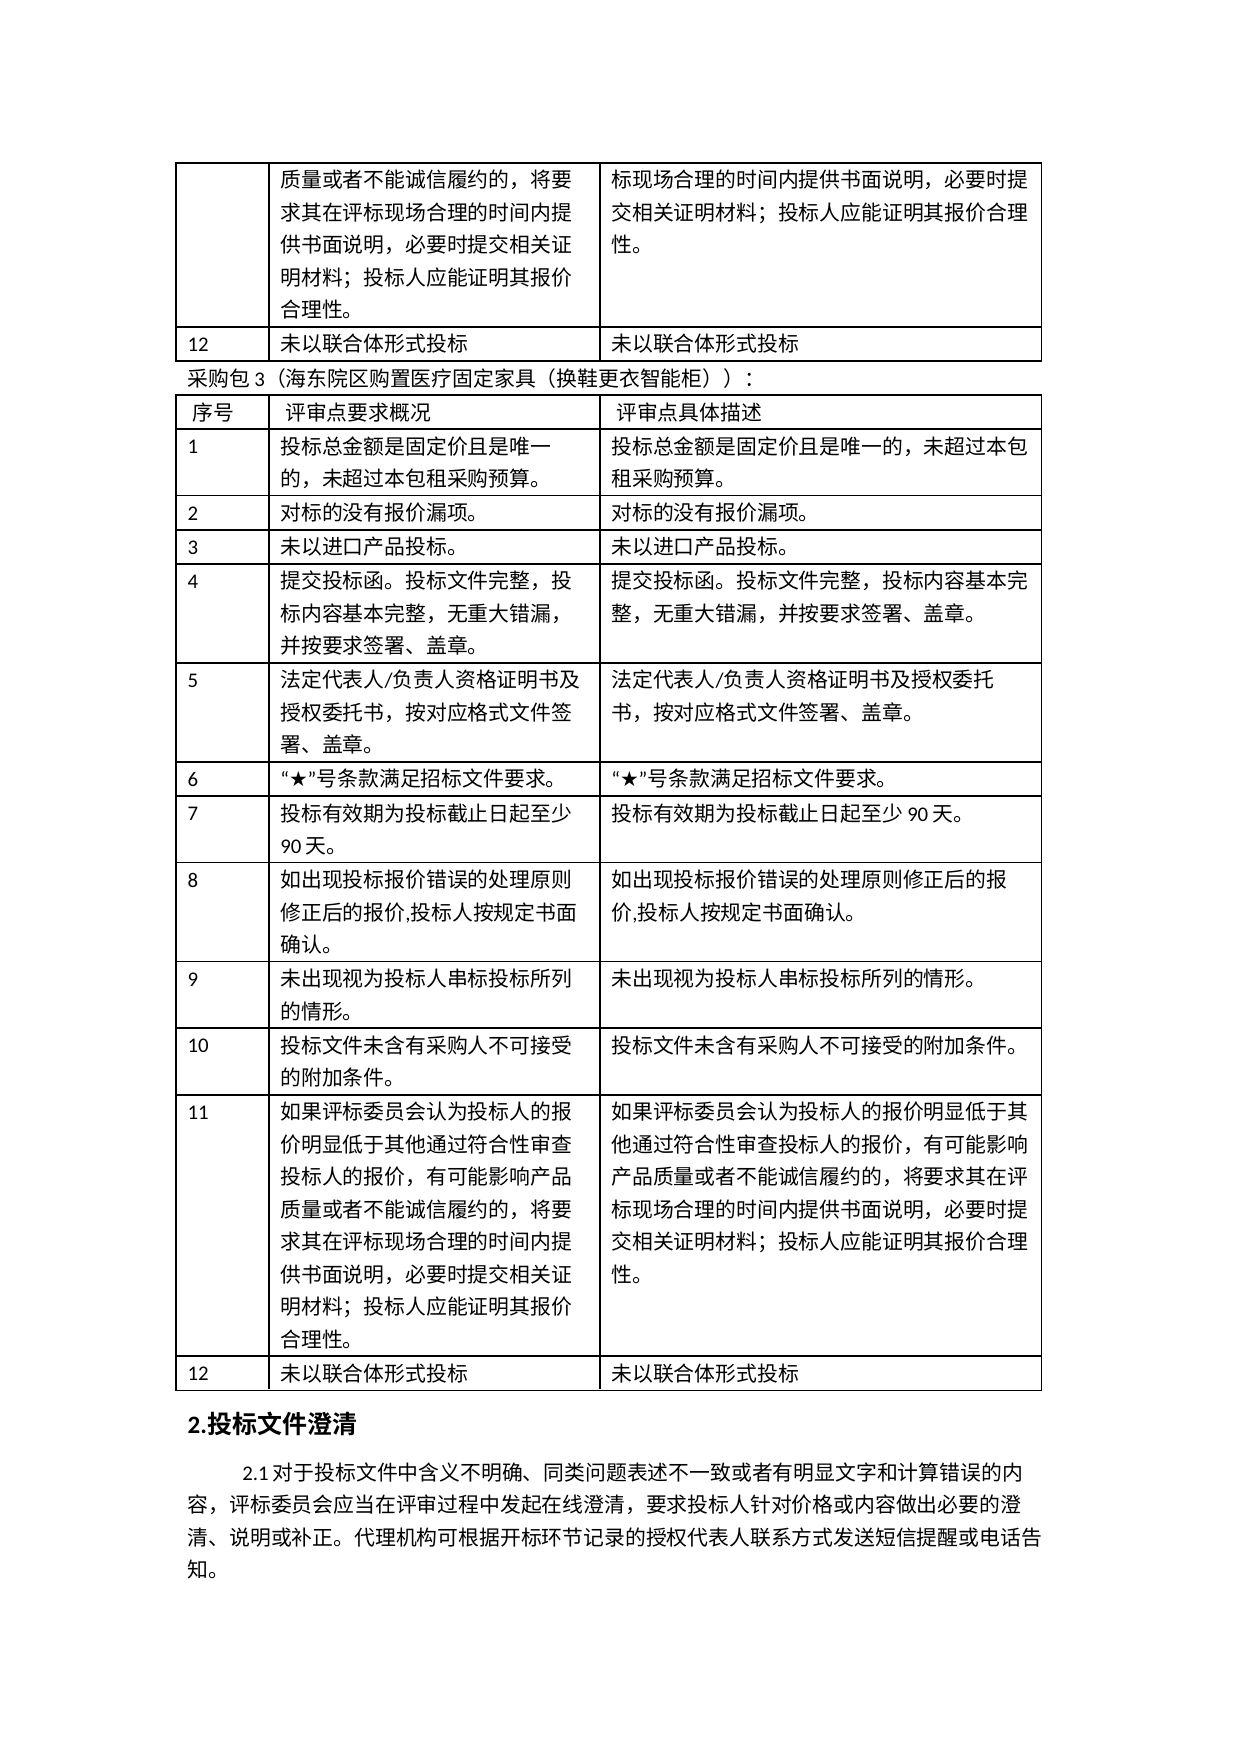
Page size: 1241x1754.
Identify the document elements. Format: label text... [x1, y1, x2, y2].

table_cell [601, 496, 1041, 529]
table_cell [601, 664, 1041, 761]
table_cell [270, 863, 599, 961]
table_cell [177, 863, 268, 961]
text 2.1对于投标文件中含义不明确、同类问题表述不一致或者有明显文字和计算错误的内容，评标委员会应当在评审过程中发起在线澄清，要求投标人针对价格或内容做出必要的澄清、说明或补正。代理机构可根据开标环节记录的授权代表人联系方式发送短信提醒或电话告知。 [187, 1456, 1053, 1586]
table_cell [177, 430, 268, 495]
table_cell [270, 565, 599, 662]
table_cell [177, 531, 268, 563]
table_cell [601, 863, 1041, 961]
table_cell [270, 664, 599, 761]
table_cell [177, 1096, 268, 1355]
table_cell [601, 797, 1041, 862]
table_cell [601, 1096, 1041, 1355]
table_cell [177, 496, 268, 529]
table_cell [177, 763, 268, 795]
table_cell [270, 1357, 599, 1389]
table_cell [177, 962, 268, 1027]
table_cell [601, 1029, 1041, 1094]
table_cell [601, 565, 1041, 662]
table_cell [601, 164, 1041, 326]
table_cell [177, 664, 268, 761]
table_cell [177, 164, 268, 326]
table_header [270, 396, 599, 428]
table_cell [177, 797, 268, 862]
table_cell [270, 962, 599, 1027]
text 2.投标文件澄清 [187, 1391, 1053, 1456]
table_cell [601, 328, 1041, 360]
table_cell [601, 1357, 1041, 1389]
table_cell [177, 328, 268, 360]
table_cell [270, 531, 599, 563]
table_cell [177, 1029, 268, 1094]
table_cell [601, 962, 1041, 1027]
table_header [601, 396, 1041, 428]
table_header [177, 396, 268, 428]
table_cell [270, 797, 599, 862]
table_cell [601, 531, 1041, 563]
text 采购包3（海东院区购置医疗固定家具（换鞋更衣智能柜））： [187, 362, 1053, 394]
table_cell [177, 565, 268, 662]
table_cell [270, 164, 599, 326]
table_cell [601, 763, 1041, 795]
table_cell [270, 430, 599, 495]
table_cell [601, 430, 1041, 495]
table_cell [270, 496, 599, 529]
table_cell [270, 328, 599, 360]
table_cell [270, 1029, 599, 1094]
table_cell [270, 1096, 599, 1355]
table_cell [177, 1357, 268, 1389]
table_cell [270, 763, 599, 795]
